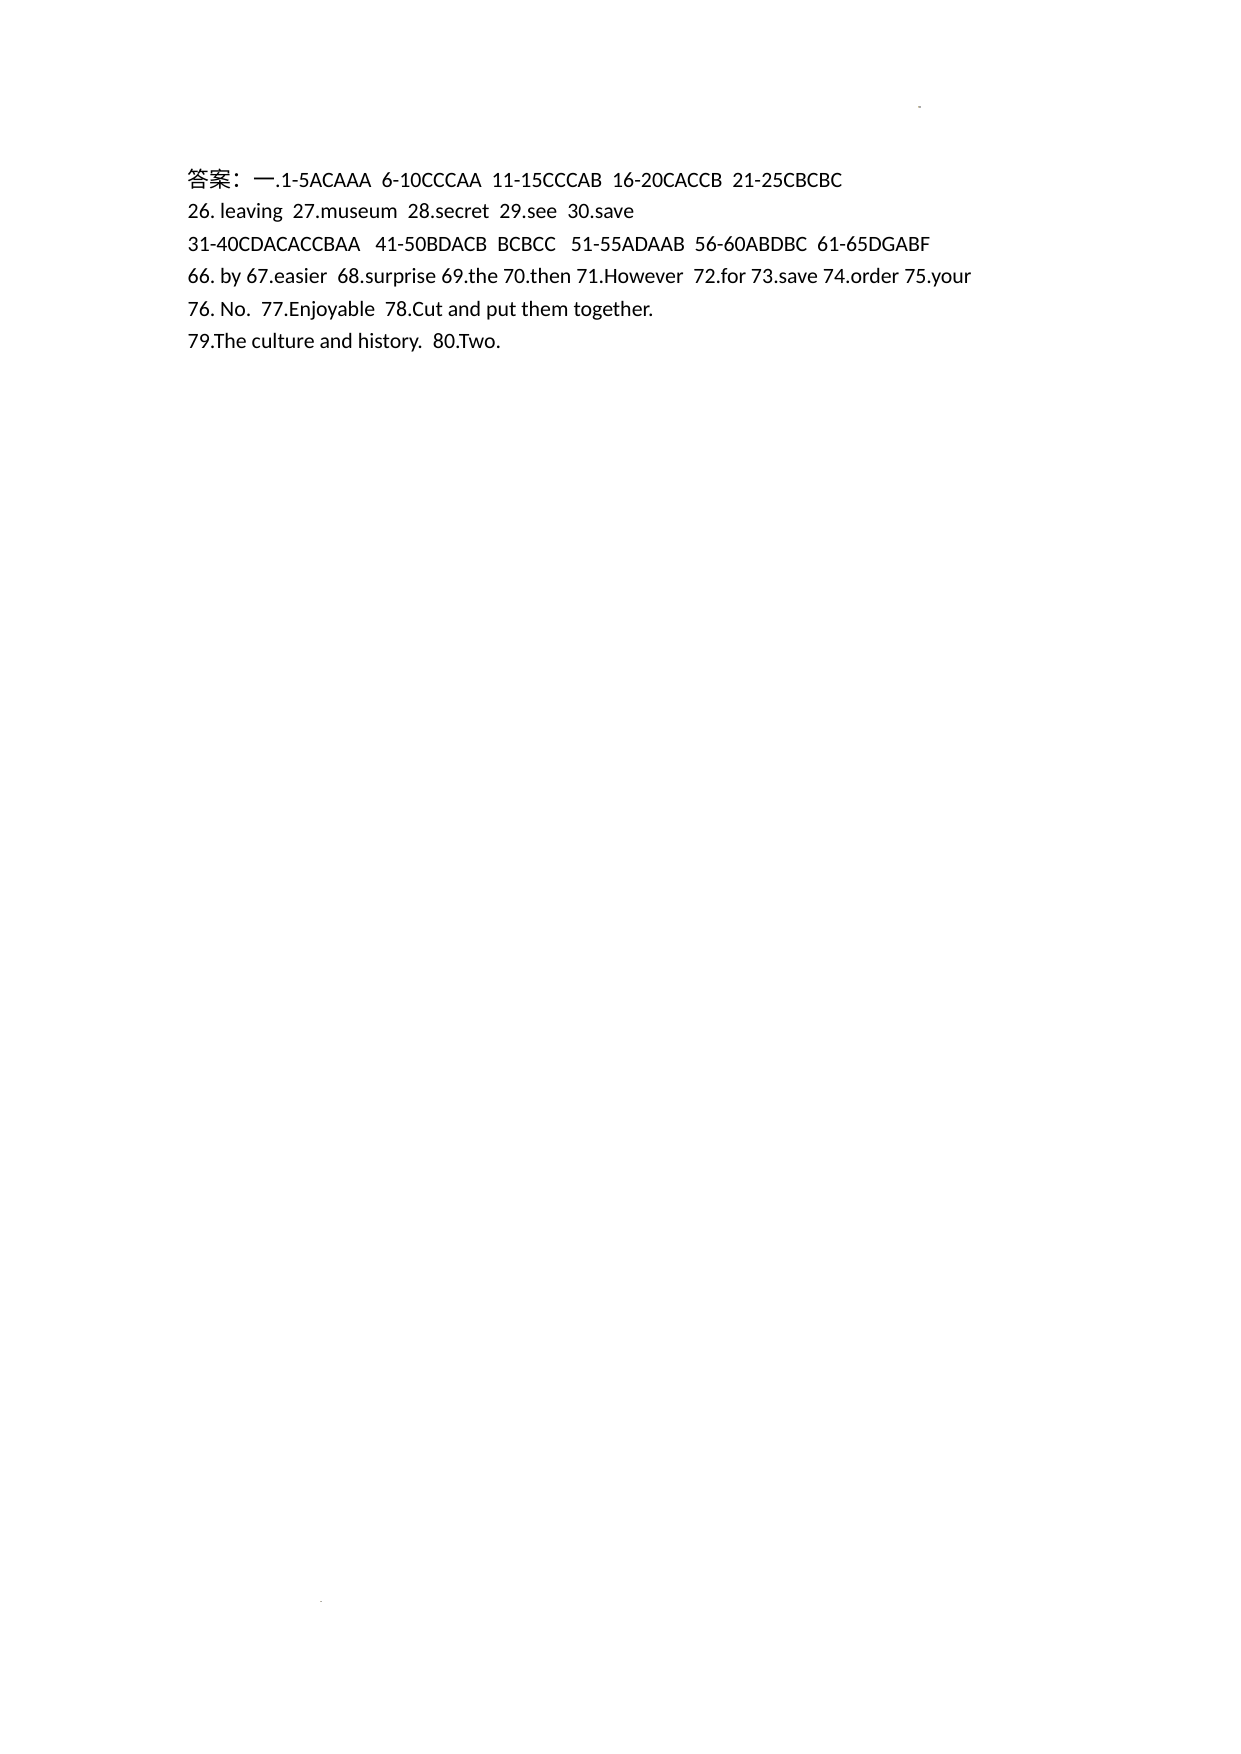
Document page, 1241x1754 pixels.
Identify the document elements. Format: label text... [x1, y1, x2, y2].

text 答案：一.1-5ACAAA 6-10CCCAA 11-15CCCAB 16-20CACCB 21-25CBCBC [187, 162, 1053, 194]
list by 67.easier 68.surprise 69.the 70.then 71.However 72.for 73.save 74.order 75.your [187, 259, 1053, 292]
list 79.The culture and history. 80.Two. [187, 324, 1053, 357]
list No. 77.Enjoyable 78.Cut and put them together. [187, 292, 1053, 324]
list leaving 27.museum 28.secret 29.see 30.save [187, 194, 1053, 227]
list 31-40CDACACCBAA 41-50BDACB BCBCC 51-55ADAAB 56-60ABDBC 61-65DGABF [187, 227, 1053, 259]
